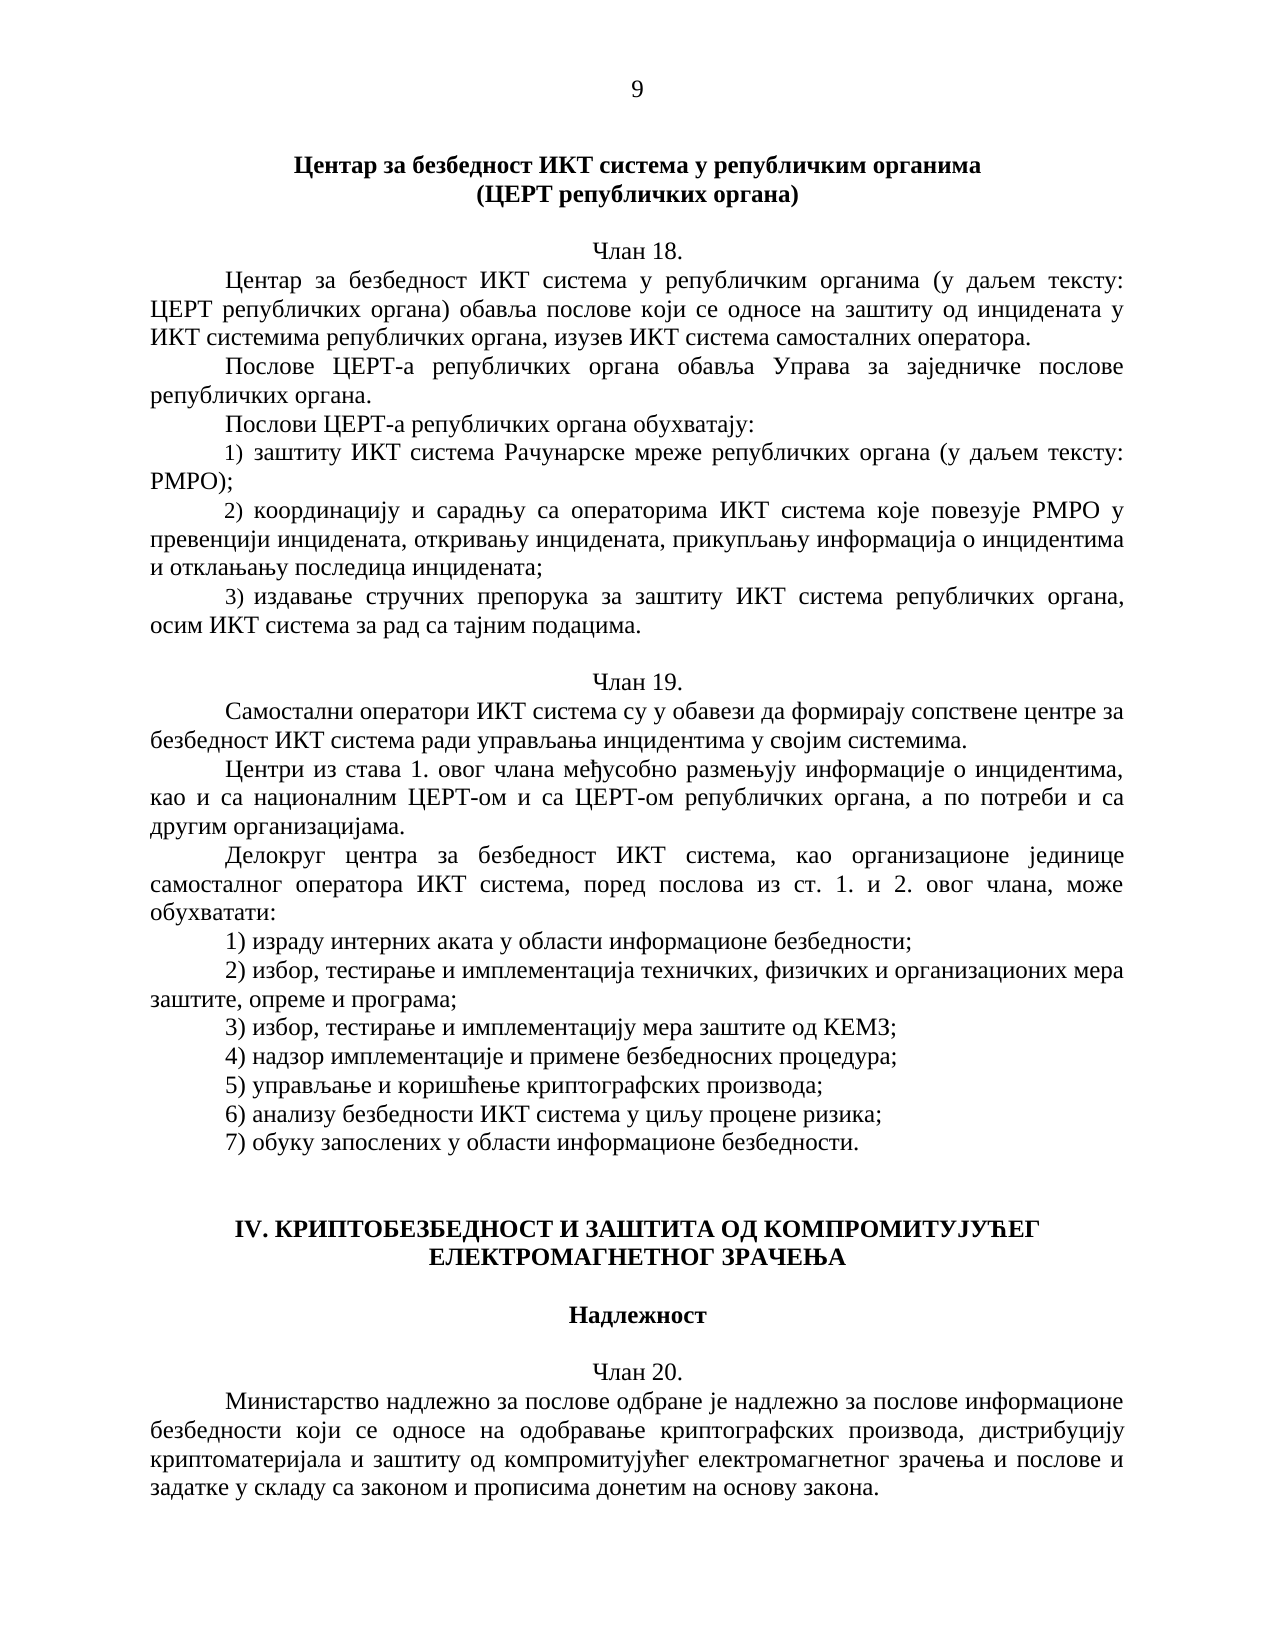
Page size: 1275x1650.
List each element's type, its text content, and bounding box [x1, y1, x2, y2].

text Делокруг центра за безбедност ИКТ система, као организационе јединице самосталног оператора ИКТ система, поред послова из ст. 1. и 2. овог члана, може обухватати: [150, 840, 1125, 926]
list издавање стручних препорука за заштиту ИКТ система републичких органа, осим ИКТ система за рад са тајним подацима. [150, 581, 1125, 639]
text 1) израду интерних аката у области информационе безбедности; [150, 926, 1125, 955]
subtitle (ЦЕРТ републичких органа) [150, 179, 1125, 207]
text Послове ЦЕРТ-а републичких органа обавља Управа за заједничке послове републичких органа. [150, 351, 1125, 409]
subtitle Надлежност [150, 1300, 1125, 1329]
text 6) анализу безбедности ИКТ система у циљу процене ризика; [150, 1099, 1125, 1127]
subtitle IV. КРИПТОБЕЗБЕДНОСТ И ЗАШТИТA ОД КОМПРОМИТУЈУЋЕГ ЕЛЕКТРОМАГНЕТНОГ ЗРАЧЕЊА [150, 1214, 1125, 1271]
text 2) избор, тестирање и имплементација техничких, физичких и организационих мера заштите, опреме и програма; [150, 955, 1125, 1012]
text Центар за безбедност ИКТ система у републичким органима (у даљем тексту: ЦЕРТ републичких органа) обавља послове који се односе на заштиту од инцидената у ИКТ системима републичких органа, изузев ИКТ система самосталних оператора. [150, 265, 1125, 351]
text 4) надзор имплементације и примене безбедносних процедура; [150, 1041, 1125, 1070]
text Центри из става 1. овог члана међусобно размењују информације о инцидентима, као и са националним ЦЕРТ-ом и са ЦЕРТ-ом републичких органа, а по потреби и са другим организацијама. [150, 754, 1125, 840]
list заштиту ИКТ система Рачунарске мреже републичких органа (у даљем тексту: РМРО); [150, 437, 1125, 495]
text Самостални оператори ИКТ система су у обавези да формирају сопствене центре за безбедност ИКТ система ради управљања инцидентима у својим системима. [150, 696, 1125, 754]
text Министарство надлежно за послове одбране је надлежно за послове информационе безбедности који се односе на одобравање криптографских производа, дистрибуцију криптоматеријала и заштиту од компромитујућег електромагнетног зрачења и послове и задатке у складу са законом и прописима донетим на основу закона. [150, 1386, 1125, 1501]
text Послови ЦЕРТ-а републичких органа обухватају: [150, 409, 1125, 437]
text 7) обуку запослених у области информационе безбедности. [150, 1127, 1125, 1156]
list координацију и сарадњу са операторима ИКТ система које повезује РМРО у превенцији инцидената, откривању инцидената, прикупљању информација о инцидентима и отклањању последица инцидената; [150, 495, 1125, 581]
text 5) управљање и коришћење криптографских производа; [150, 1070, 1125, 1099]
subtitle Члан 19. [150, 667, 1125, 696]
text 3) избор, тестирање и имплементацију мера заштите од КЕМЗ; [150, 1012, 1125, 1041]
subtitle Члан 18. [150, 236, 1125, 265]
subtitle Члан 20. [150, 1357, 1125, 1386]
subtitle Центар за безбедност ИКТ система у републичким органима [150, 150, 1125, 179]
